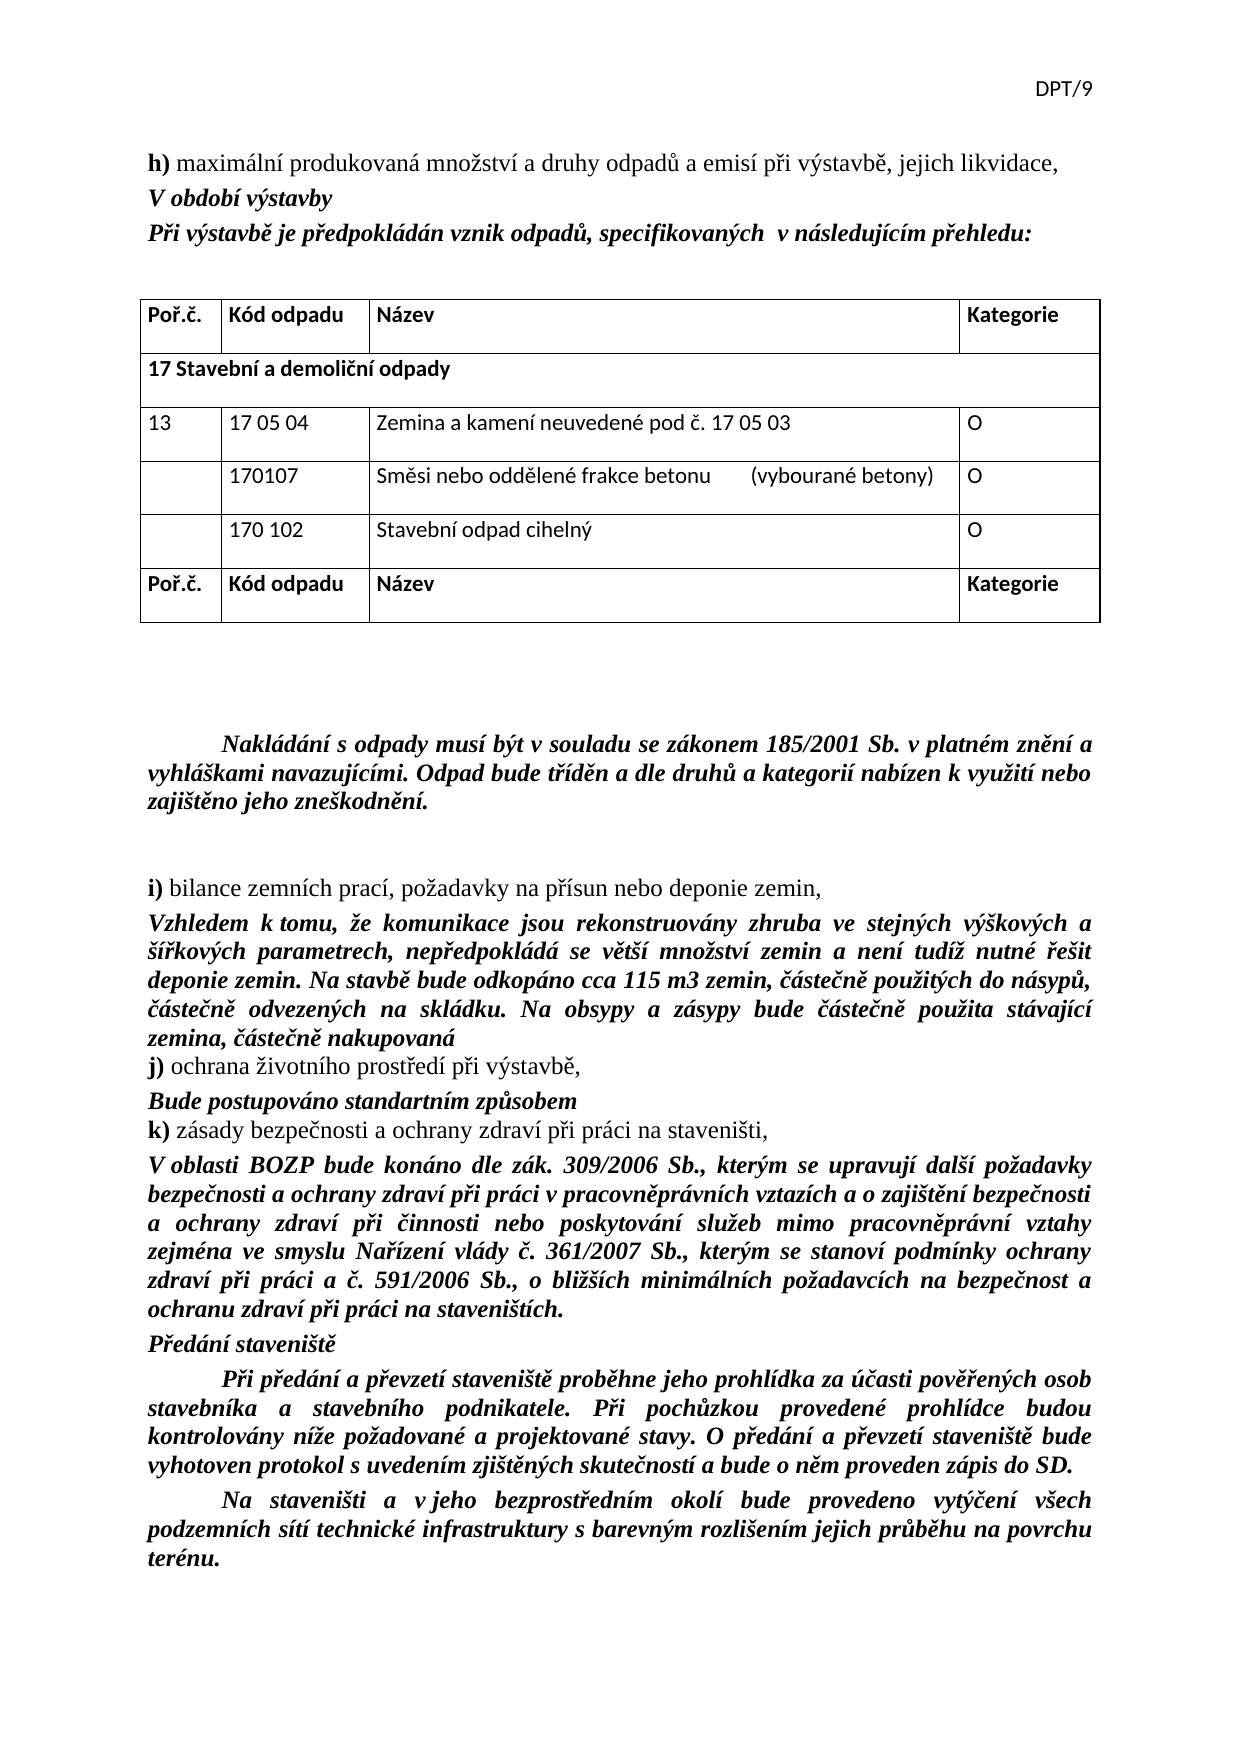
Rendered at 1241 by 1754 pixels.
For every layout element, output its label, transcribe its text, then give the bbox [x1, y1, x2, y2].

text Bude postupováno standartním způsobem [148, 1086, 1093, 1115]
text Na staveništi a v jeho bezprostředním okolí bude provedeno vytýčení všech podzemních sítí technické infrastruktury s barevným rozlišením jejich průběhu na povrchu terénu. [148, 1485, 1093, 1571]
text Při předání a převzetí staveniště proběhne jeho prohlídka za účasti pověřených osob stavebníka a stavebního podnikatele. Při pochůzkou provedené prohlídce budou kontrolovány níže požadované a projektované stavy. O předání a převzetí staveniště bude vyhotoven protokol s uvedením zjištěných skutečností a bude o něm proveden zápis do SD. [148, 1364, 1093, 1479]
table_cell Název [370, 569, 959, 622]
table_cell Kód odpadu [222, 569, 369, 622]
text Předání staveniště [148, 1329, 1093, 1358]
table_cell O [960, 515, 1099, 568]
text j) ochrana životního prostředí při výstavbě, [148, 1051, 1093, 1080]
table_header Poř.č. [141, 300, 221, 353]
table_cell [141, 515, 221, 568]
table_cell 170 102 [222, 515, 369, 568]
text i) bilance zemních prací, požadavky na přísun nebo deponie zemin, [148, 873, 1093, 901]
table_header Kategorie [960, 300, 1099, 353]
table_cell 13 [141, 408, 221, 461]
table_header Název [370, 300, 959, 353]
text Vzhledem k tomu, že komunikace jsou rekonstruovány zhruba ve stejných výškových a šířkových parametrech, nepředpokládá se větší množství zemin a není tudíž nutné řešit deponie zemin. Na stavbě bude odkopáno cca 115 m3 zemin, částečně použitých do násypů, částečně odvezených na skládku. Na obsypy a zásypy bude částečně použita stávající zemina, částečně nakupovaná [148, 908, 1093, 1051]
text Nakládání s odpady musí být v souladu se zákonem 185/2001 Sb. v platném znění a vyhláškami navazujícími. Odpad bude tříděn a dle druhů a kategorií nabízen k využití nebo zajištěno jeho zneškodnění. [148, 729, 1093, 815]
table_cell 17 05 04 [222, 408, 369, 461]
table_cell O [960, 408, 1099, 461]
table_header Kód odpadu [222, 300, 369, 353]
text k) zásady bezpečnosti a ochrany zdraví při práci na staveništi, [148, 1115, 1093, 1144]
table_cell Kategorie [960, 569, 1099, 622]
text V období výstavby [148, 183, 1093, 211]
table_cell Směsi nebo oddělené frakce betonu (vybourané betony) [370, 462, 959, 514]
table_cell 170107 [222, 462, 369, 514]
text Při výstavbě je předpokládán vznik odpadů, specifikovaných v následujícím přehledu: [148, 218, 1093, 246]
table_cell O [960, 462, 1099, 514]
table_cell Stavební odpad cihelný [370, 515, 959, 568]
table_cell [141, 462, 221, 514]
text h) maximální produkovaná množství a druhy odpadů a emisí při výstavbě, jejich likvidace, [148, 148, 1093, 176]
table_cell Zemina a kamení neuvedené pod č. 17 05 03 [370, 408, 959, 461]
text V oblasti BOZP bude konáno dle zák. 309/2006 Sb., kterým se upravují další požadavky bezpečnosti a ochrany zdraví při práci v pracovněprávních vztazích a o zajištění bezpečnosti a ochrany zdraví při činnosti nebo poskytování služeb mimo pracovněprávní vztahy zejména ve smyslu Nařízení vlády č. 361/2007 Sb., kterým se stanoví podmínky ochrany zdraví při práci a č. 591/2006 Sb., o bližších minimálních požadavcích na bezpečnost a ochranu zdraví při práci na staveništích. [148, 1150, 1093, 1323]
table_cell Poř.č. [141, 569, 221, 622]
table_cell 17 Stavební a demoliční odpady [141, 354, 1099, 407]
